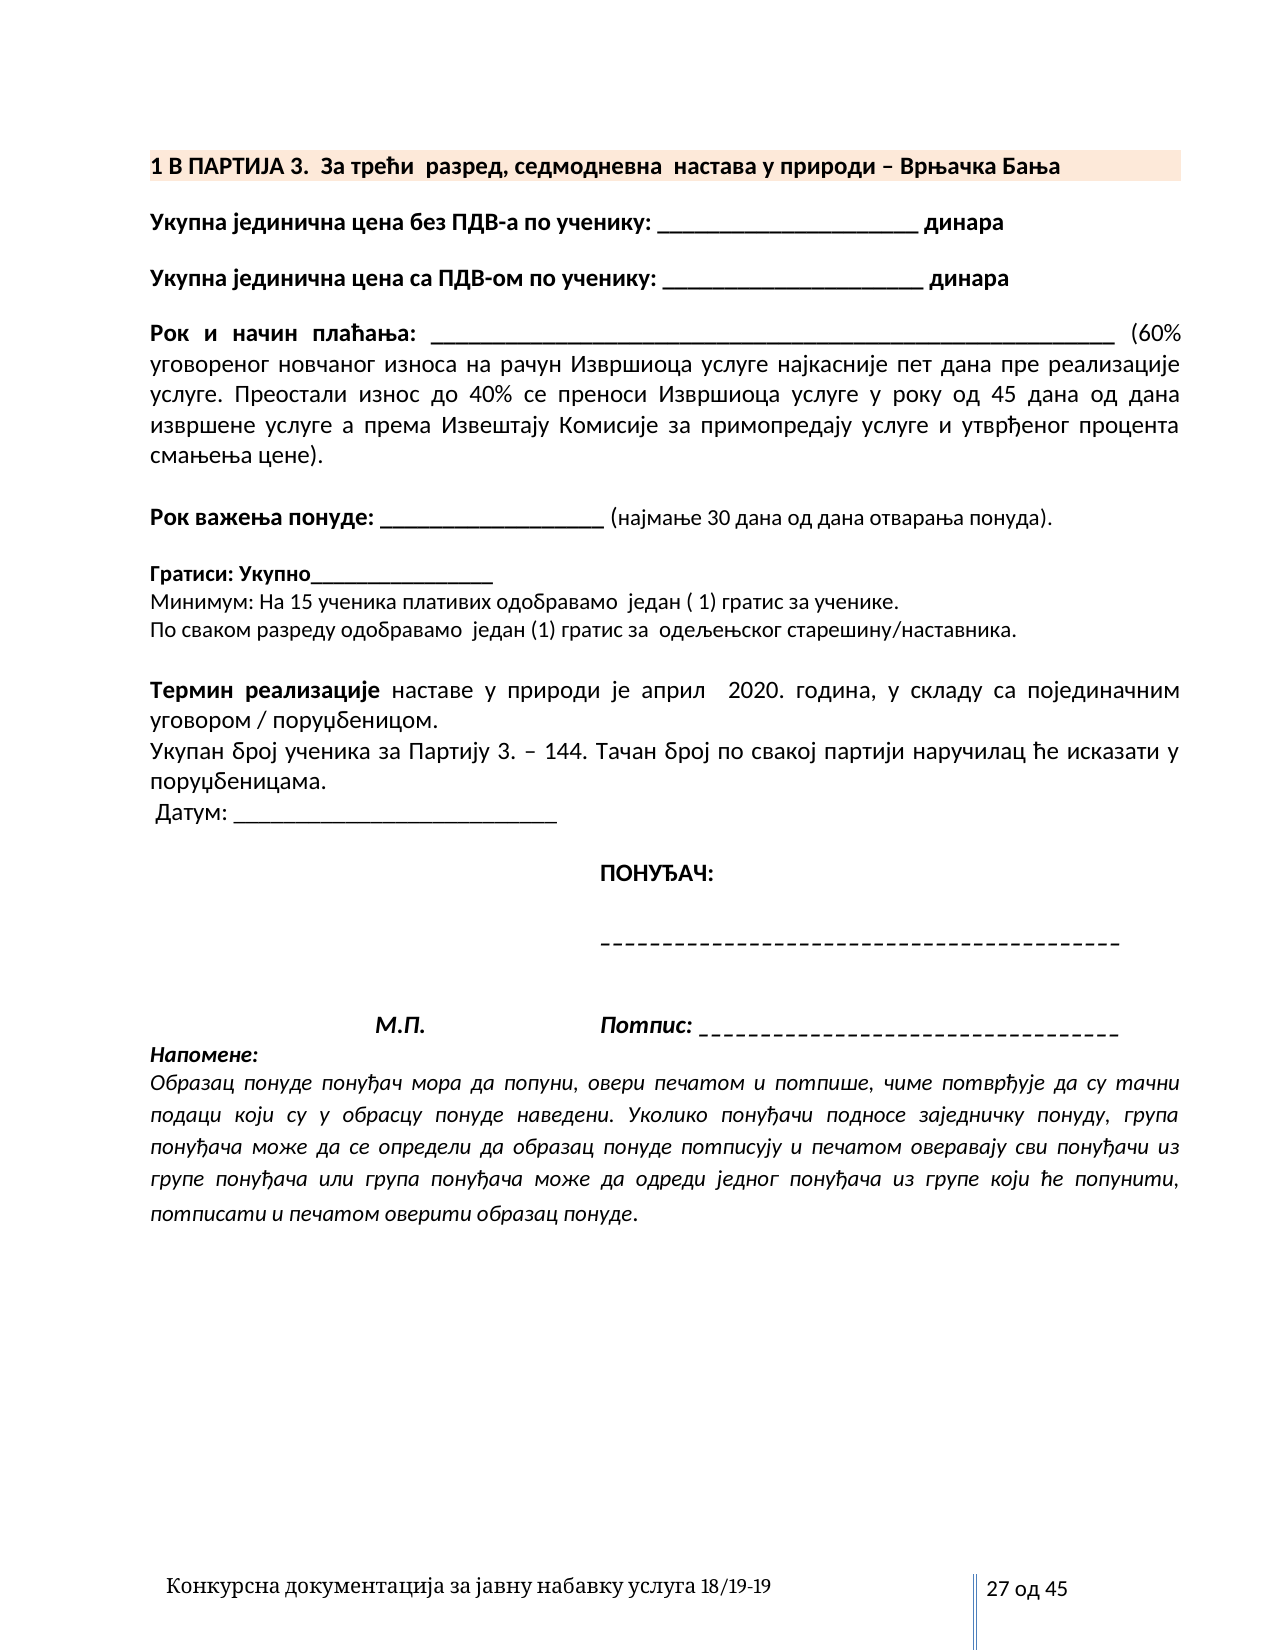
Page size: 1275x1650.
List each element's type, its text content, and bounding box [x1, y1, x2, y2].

text Датум: __________________________ [150, 796, 1181, 826]
text Напомене: [150, 1040, 1181, 1068]
text По сваком разреду одобравамо један (1) гратис за одељењског старешину/наставника. [150, 615, 1181, 643]
text Термин реализације наставе у природи је април 2020. година, у складу са појединачним уговором / поруџбеницом. [150, 674, 1181, 735]
text Укупна јединична цена са ПДВ-ом по ученику: _____________________ динара [150, 262, 1181, 292]
text Рок и начин плаћања: _______________________________________________________ (60% уговореног новчаног износа на рачун Извршиоца услуге најкасније пет дана пре реализације услуге. Преостали износ до 40% се преноси Извршиоца услуге у року од 45 дана од дана извршене услуге а према Извештају Комисије за примопредају услуге и утврђеног процента смањења цене). [150, 317, 1181, 470]
text Образац понуде понуђач мора да попуни, овери печатом и потпише, чиме потврђује да су тачни подаци који су у обрасцу понуде наведени. Уколико понуђачи подносе заједничку понуду, група понуђача може да се определи да образац понуде потписују и печатом оверавају сви понуђачи из групе понуђача или група понуђача може да одреди једног понуђача из групе који ће попунити, потписати и печатом оверити образац понуде. [150, 1068, 1181, 1228]
text Укупан број ученика за Партију 3. – 144. Тачан број по свакој партији наручилац ће исказати у поруџбеницама. [150, 735, 1181, 796]
text __________________________________________ [600, 918, 1181, 948]
text Минимум: На 15 ученика плативих одобравамо један ( 1) гратис за ученике. [150, 587, 1181, 615]
text ПОНУЂАЧ: [525, 857, 1181, 887]
text Укупна јединична цена без ПДВ-а по ученику: _____________________ динара [150, 206, 1181, 236]
text Рок важења понуде: __________________ (најмање 30 дана од дана отварања понуда). [150, 501, 1181, 531]
text Гратиси: Укупно________________ [150, 559, 1181, 587]
text 1 В ПАРТИЈА 3. За трећи разред, седмодневна настава у природи – Врњачка Бања [150, 150, 1181, 181]
text М.П. Потпис: __________________________________ [300, 1009, 1181, 1040]
